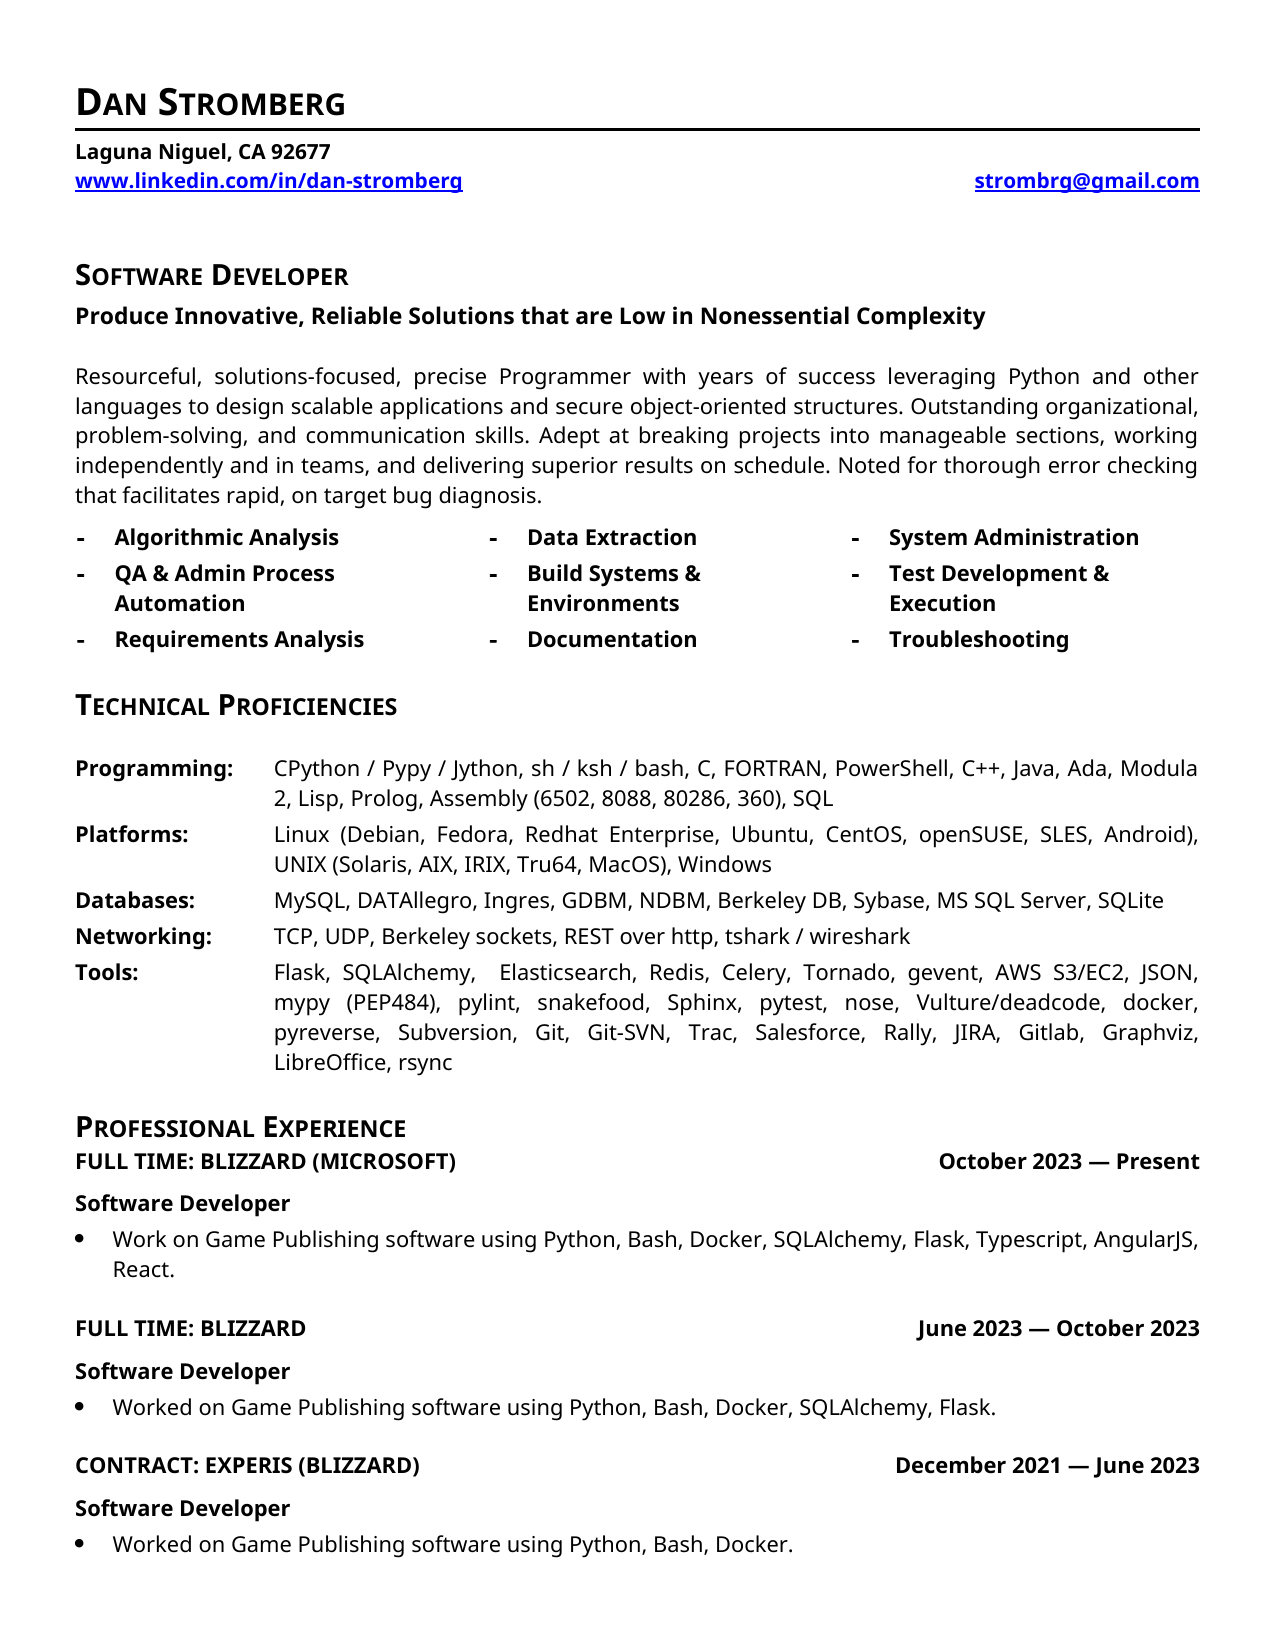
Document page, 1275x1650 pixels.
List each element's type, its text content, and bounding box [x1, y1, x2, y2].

text Software Developer [75, 1356, 1200, 1386]
table_header System Administration [840, 510, 1211, 552]
table_header Data Extraction [478, 510, 840, 552]
table_cell TCP, UDP, Berkeley sockets, REST over http, tshark / wireshark [263, 915, 1211, 951]
table_cell Networking: [64, 915, 262, 951]
text Dan Stromberg [75, 75, 1200, 128]
text Software Developer [75, 254, 1200, 294]
table_cell Flask, SQLAlchemy, Elasticsearch, Redis, Celery, Tornado, gevent, AWS S3/EC2, JSON, mypy (PEP484), pylint, snakefood, Sphinx, pytest, nose, Vulture/deadcode, docker, pyreverse, Subversion, Git, Git-SVN, Trac, Salesforce, Rally, JIRA, Gitlab, Graphviz, LibreOffice, rsync [263, 951, 1211, 1076]
list Work on Game Publishing software using Python, Bash, Docker, SQLAlchemy, Flask, Typescript, AngularJS, React. [75, 1224, 1200, 1284]
table_cell Requirements Analysis [66, 618, 478, 654]
text Software Developer [75, 1188, 1200, 1218]
table_header Programming: [64, 753, 262, 813]
table_cell Databases: [64, 879, 262, 915]
text Software Developer [75, 1493, 1200, 1522]
table_cell Documentation [478, 618, 840, 654]
text www.linkedin.com/in/dan-stromberg strombrg@gmail.com [75, 166, 1200, 194]
table_cell Tools: [64, 951, 262, 1076]
table_cell Test Development & Execution [840, 552, 1211, 618]
text Contract: EXPeris (Blizzard) December 2021 — June 2023 [75, 1450, 1200, 1480]
text Full Time: Blizzard (Microsoft) October 2023 — Present [75, 1146, 1200, 1176]
table_cell MySQL, DATAllegro, Ingres, GDBM, NDBM, Berkeley DB, Sybase, MS SQL Server, SQLite [263, 879, 1211, 915]
list Worked on Game Publishing software using Python, Bash, Docker, SQLAlchemy, Flask. [75, 1392, 1200, 1422]
table_cell Troubleshooting [840, 618, 1211, 654]
text Technical Proficiencies [75, 684, 1200, 723]
text Full time: Blizzard June 2023 — October 2023 [75, 1313, 1200, 1343]
table_cell QA & Admin Process Automation [66, 552, 478, 618]
text Resourceful, solutions-focused, precise Programmer with years of success leveraging Python and other languages to design scalable applications and secure object-oriented structures. Outstanding organizational, problem-solving, and communication skills. Adept at breaking projects into manageable sections, working independently and in teams, and delivering superior results on schedule. Noted for thorough error checking that facilitates rapid, on target bug diagnosis. [75, 361, 1200, 510]
list Worked on Game Publishing software using Python, Bash, Docker. [75, 1529, 1200, 1558]
text Professional Experience [75, 1106, 1200, 1146]
table_cell Platforms: [64, 813, 262, 879]
table_header Algorithmic Analysis [66, 510, 478, 552]
text Laguna Niguel, CA 92677 [75, 137, 1200, 166]
table_cell Linux (Debian, Fedora, Redhat Enterprise, Ubuntu, CentOS, openSUSE, SLES, Android), UNIX (Solaris, AIX, IRIX, Tru64, MacOS), Windows [263, 813, 1211, 879]
text Produce Innovative, Reliable Solutions that are Low in Nonessential Complexity [75, 300, 1200, 331]
table_header CPython / Pypy / Jython, sh / ksh / bash, C, FORTRAN, PowerShell, C++, Java, Ada, Modula 2, Lisp, Prolog, Assembly (6502, 8088, 80286, 360), SQL [263, 753, 1211, 813]
table_cell Build Systems & Environments [478, 552, 840, 618]
